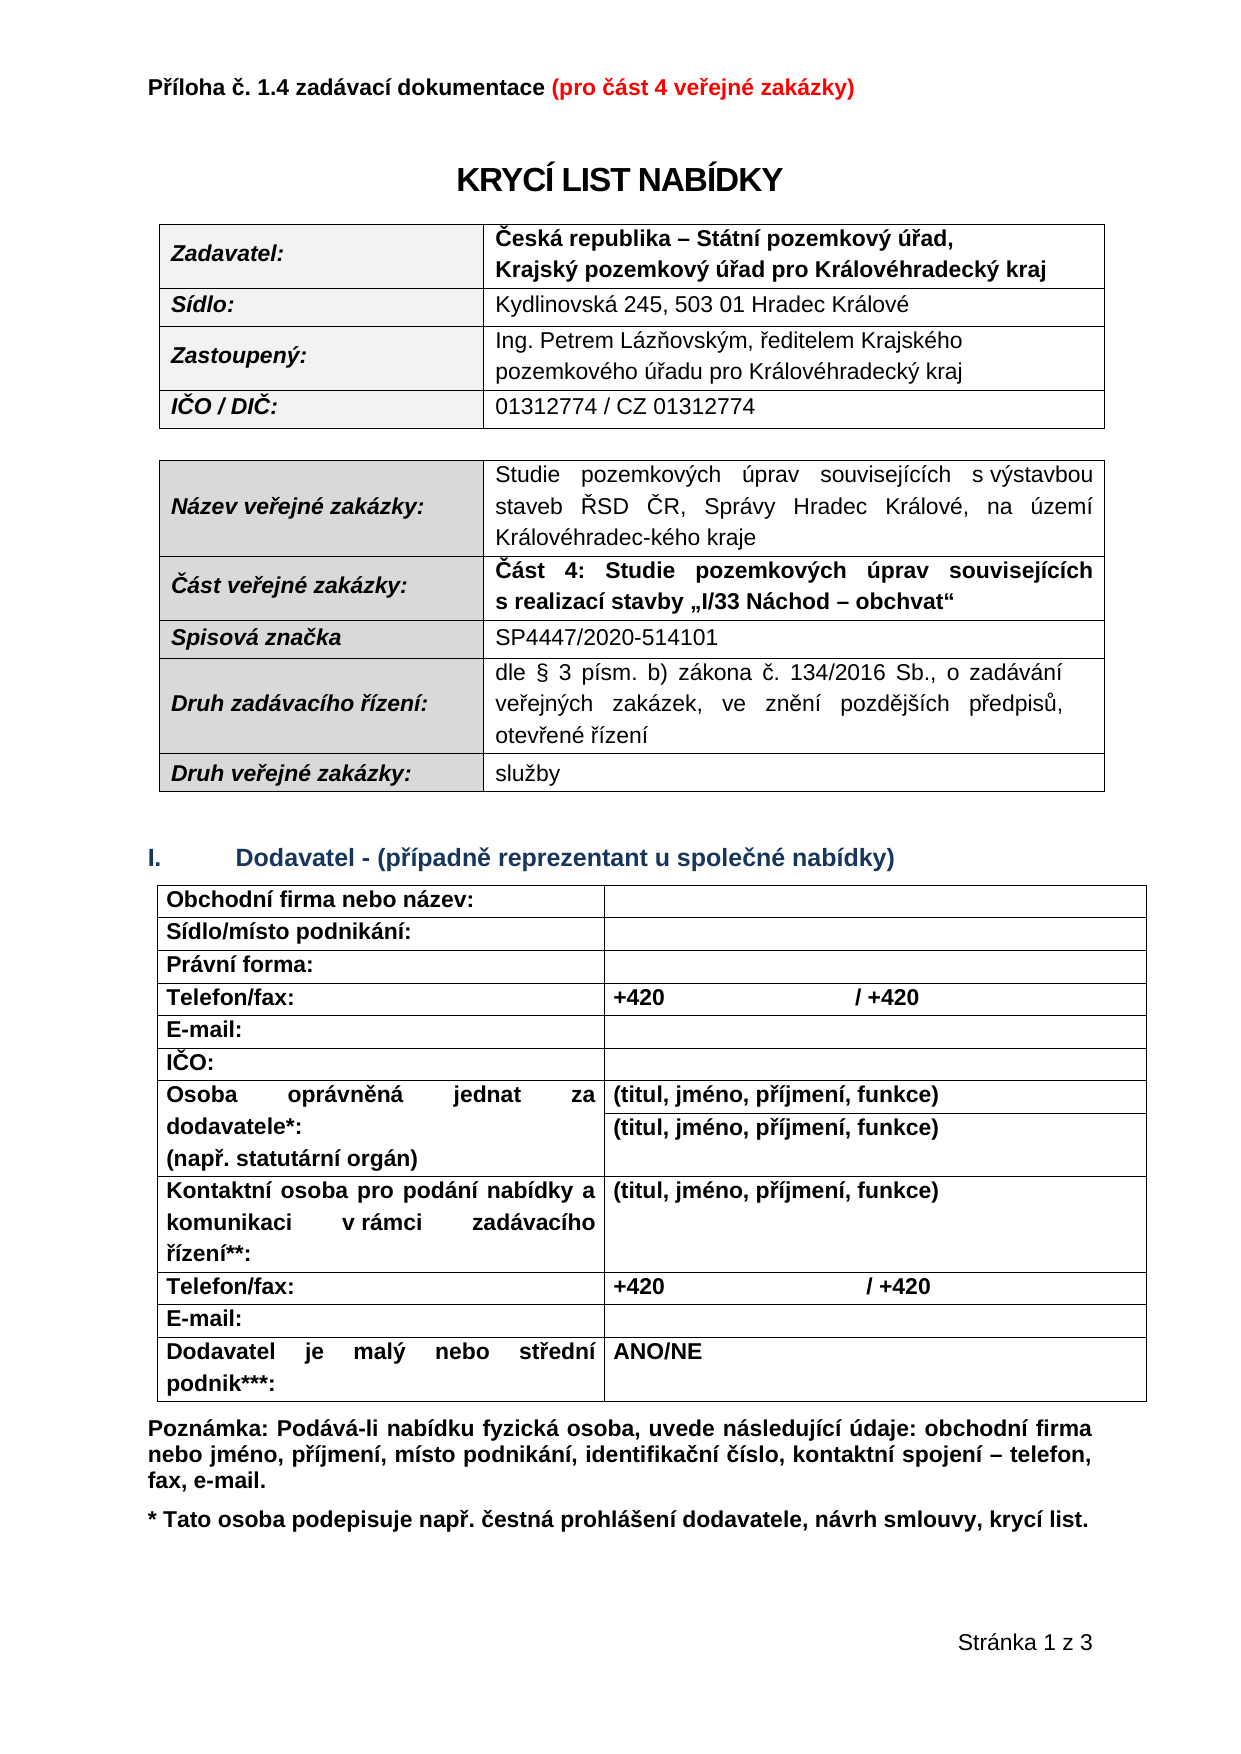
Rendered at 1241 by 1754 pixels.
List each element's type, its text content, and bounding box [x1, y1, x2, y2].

table_header Studie pozemkových úprav souvisejících s výstavbou staveb ŘSD ČR, Správy Hradec Králové, na území Královéhradec-kého kraje [484, 461, 1104, 556]
table_cell Spisová značka [160, 621, 483, 658]
table_cell ANO/NE [605, 1338, 1146, 1401]
text * Tato osoba podepisuje např. čestná prohlášení dodavatele, návrh smlouvy, krycí list. [148, 1506, 1092, 1533]
table_cell Část veřejné zakázky: [160, 557, 483, 620]
table_cell Sídlo/místo podnikání: [158, 918, 604, 950]
table_header Obchodní firma nebo název: [158, 886, 604, 917]
table_cell [605, 951, 1146, 982]
table_cell [605, 918, 1146, 950]
table_cell (titul, jméno, příjmení, funkce) [605, 1081, 1146, 1113]
table_cell (titul, jméno, příjmení, funkce) [605, 1114, 1146, 1176]
table_cell E-mail: [158, 1305, 604, 1337]
table_cell [605, 1049, 1146, 1080]
table_header Název veřejné zakázky: [160, 461, 483, 556]
table_cell Druh veřejné zakázky: [160, 754, 483, 791]
table_cell E-mail: [158, 1016, 604, 1048]
table_cell Zastoupený: [160, 327, 483, 390]
table_cell Telefon/fax: [158, 984, 604, 1015]
table_cell IČO: [158, 1049, 604, 1080]
text Poznámka: Podává-li nabídku fyzická osoba, uvede následující údaje: obchodní firma nebo jméno, příjmení, místo podnikání, identifikační číslo, kontaktní spojení – telefon, fax, e-mail. [148, 1415, 1092, 1494]
table_cell [605, 1305, 1146, 1337]
table_header Česká republika – Státní pozemkový úřad, Krajský pozemkový úřad pro Královéhradecký kraj [484, 225, 1104, 288]
table_cell (titul, jméno, příjmení, funkce) [605, 1177, 1146, 1272]
table_cell Telefon/fax: [158, 1273, 604, 1304]
table_cell +420 / +420 [605, 984, 1146, 1015]
table_cell Osoba oprávněná jednat za dodavatele*: (např. statutární orgán) [158, 1081, 604, 1176]
table_header [605, 886, 1146, 917]
subtitle Dodavatel - (případně reprezentant u společné nabídky) [148, 843, 1092, 872]
table_cell Dodavatel je malý nebo střední podnik***: [158, 1338, 604, 1401]
table_cell Kontaktní osoba pro podání nabídky a komunikaci v rámci zadávacího řízení**: [158, 1177, 604, 1272]
table_cell dle § 3 písm. b) zákona č. 134/2016 Sb., o zadávání veřejných zakázek, ve znění pozdějších předpisů, otevřené řízení [484, 659, 1104, 753]
title Krycí list nabídky [148, 160, 1092, 199]
table_cell Část 4: Studie pozemkových úprav souvisejících s realizací stavby „I/33 Náchod – obchvat“ [484, 557, 1104, 620]
table_cell +420 / +420 [605, 1273, 1146, 1304]
table_cell IČO / DIČ: [160, 391, 483, 427]
table_cell Sídlo: [160, 289, 483, 326]
table_cell Druh zadávacího řízení: [160, 659, 483, 753]
table_cell Kydlinovská 245, 503 01 Hradec Králové [484, 289, 1104, 326]
table_cell služby [484, 754, 1104, 791]
table_cell [605, 1016, 1146, 1048]
table_cell Právní forma: [158, 951, 604, 982]
table_cell 01312774 / CZ 01312774 [484, 391, 1104, 427]
table_header Zadavatel: [160, 225, 483, 288]
table_cell Ing. Petrem Lázňovským, ředitelem Krajského pozemkového úřadu pro Královéhradecký kraj [484, 327, 1104, 390]
table_cell SP4447/2020-514101 [484, 621, 1104, 658]
